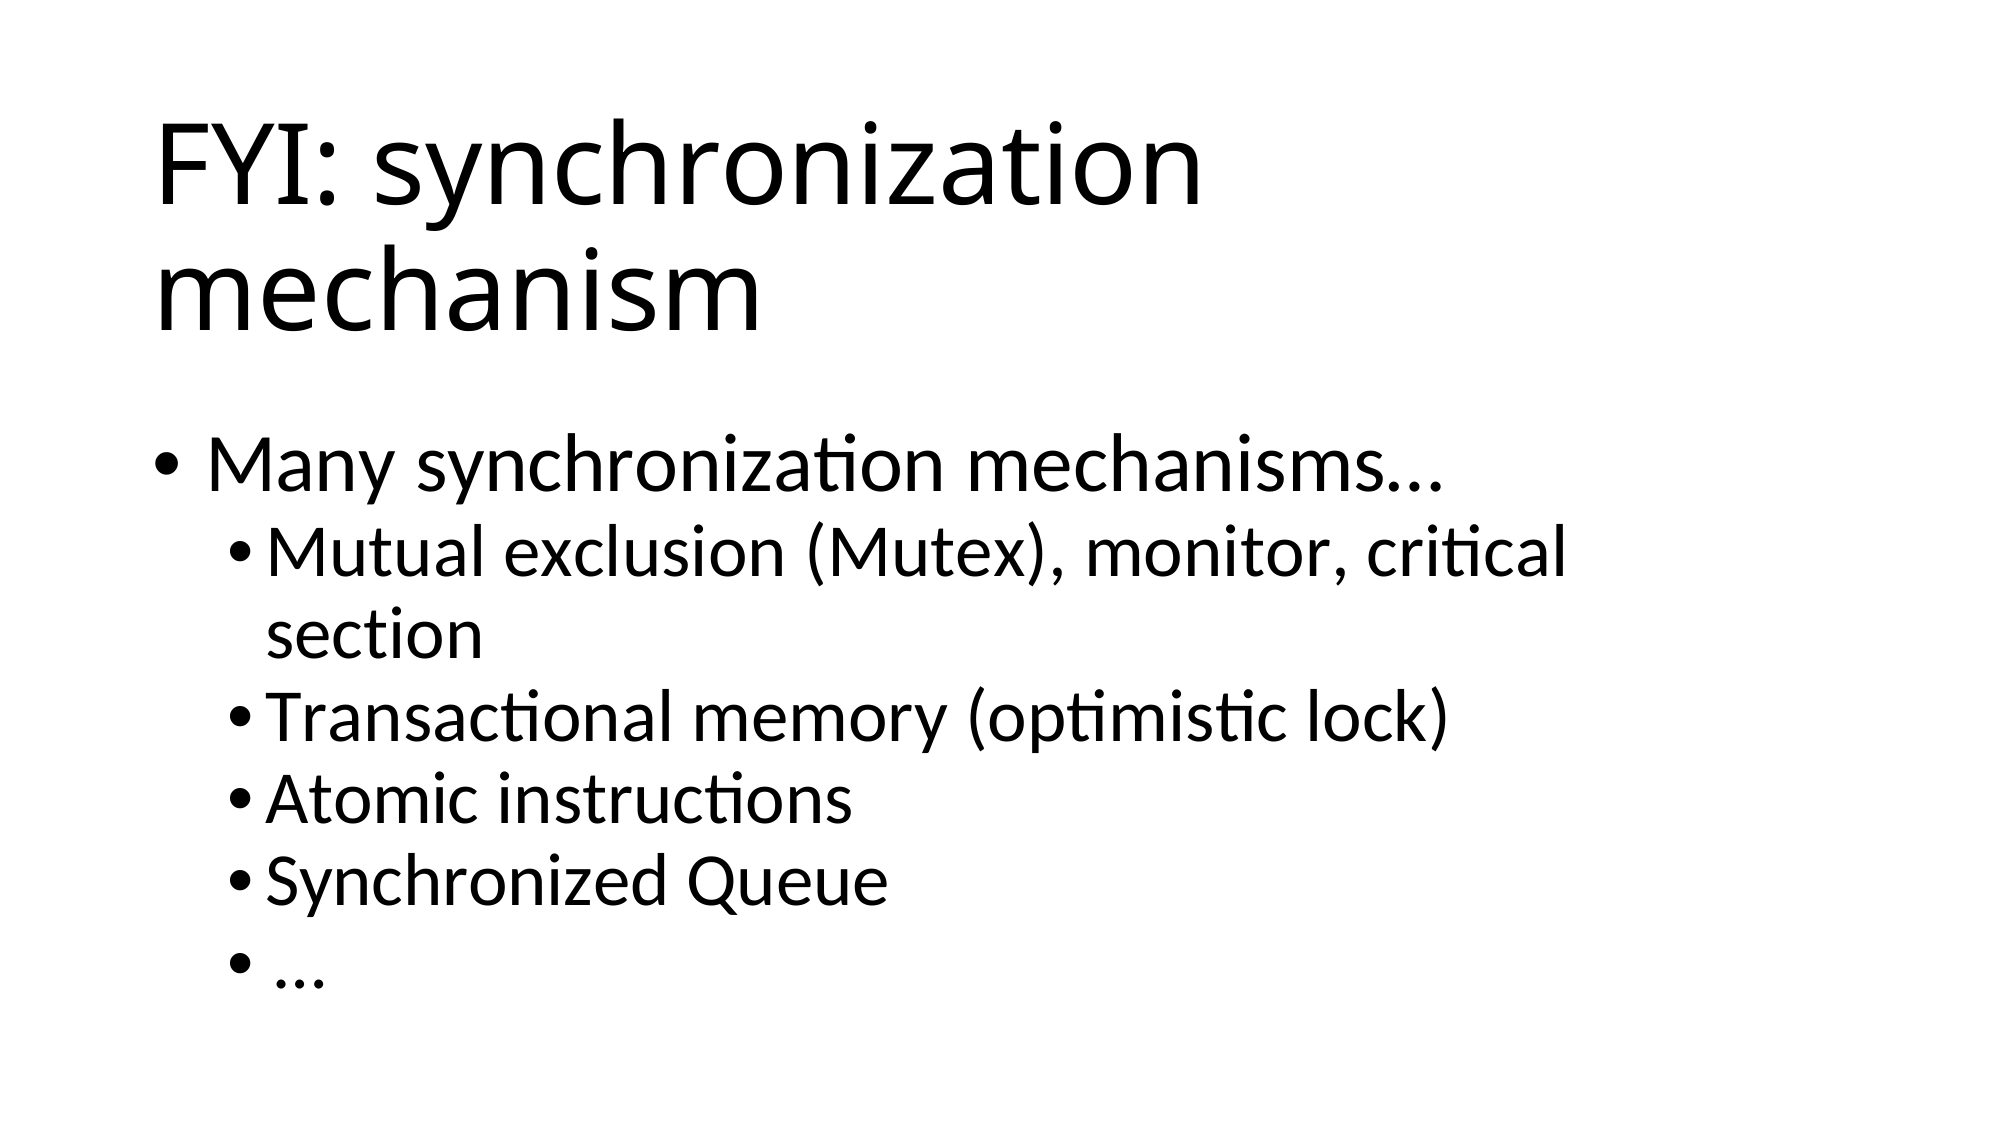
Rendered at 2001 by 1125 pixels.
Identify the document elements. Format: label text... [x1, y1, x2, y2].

text • Many synchronization mechanisms… [152, 413, 1802, 511]
list Synchronized Queue [227, 840, 1802, 922]
list Transactional memory (optimistic lock) [227, 675, 1802, 757]
text FYI: synchronization mechanism [152, 104, 1802, 356]
list Atomic instructions [227, 757, 1802, 840]
list Mutual exclusion (Mutex), monitor, critical section [227, 511, 1802, 675]
text • … [227, 922, 1802, 1005]
